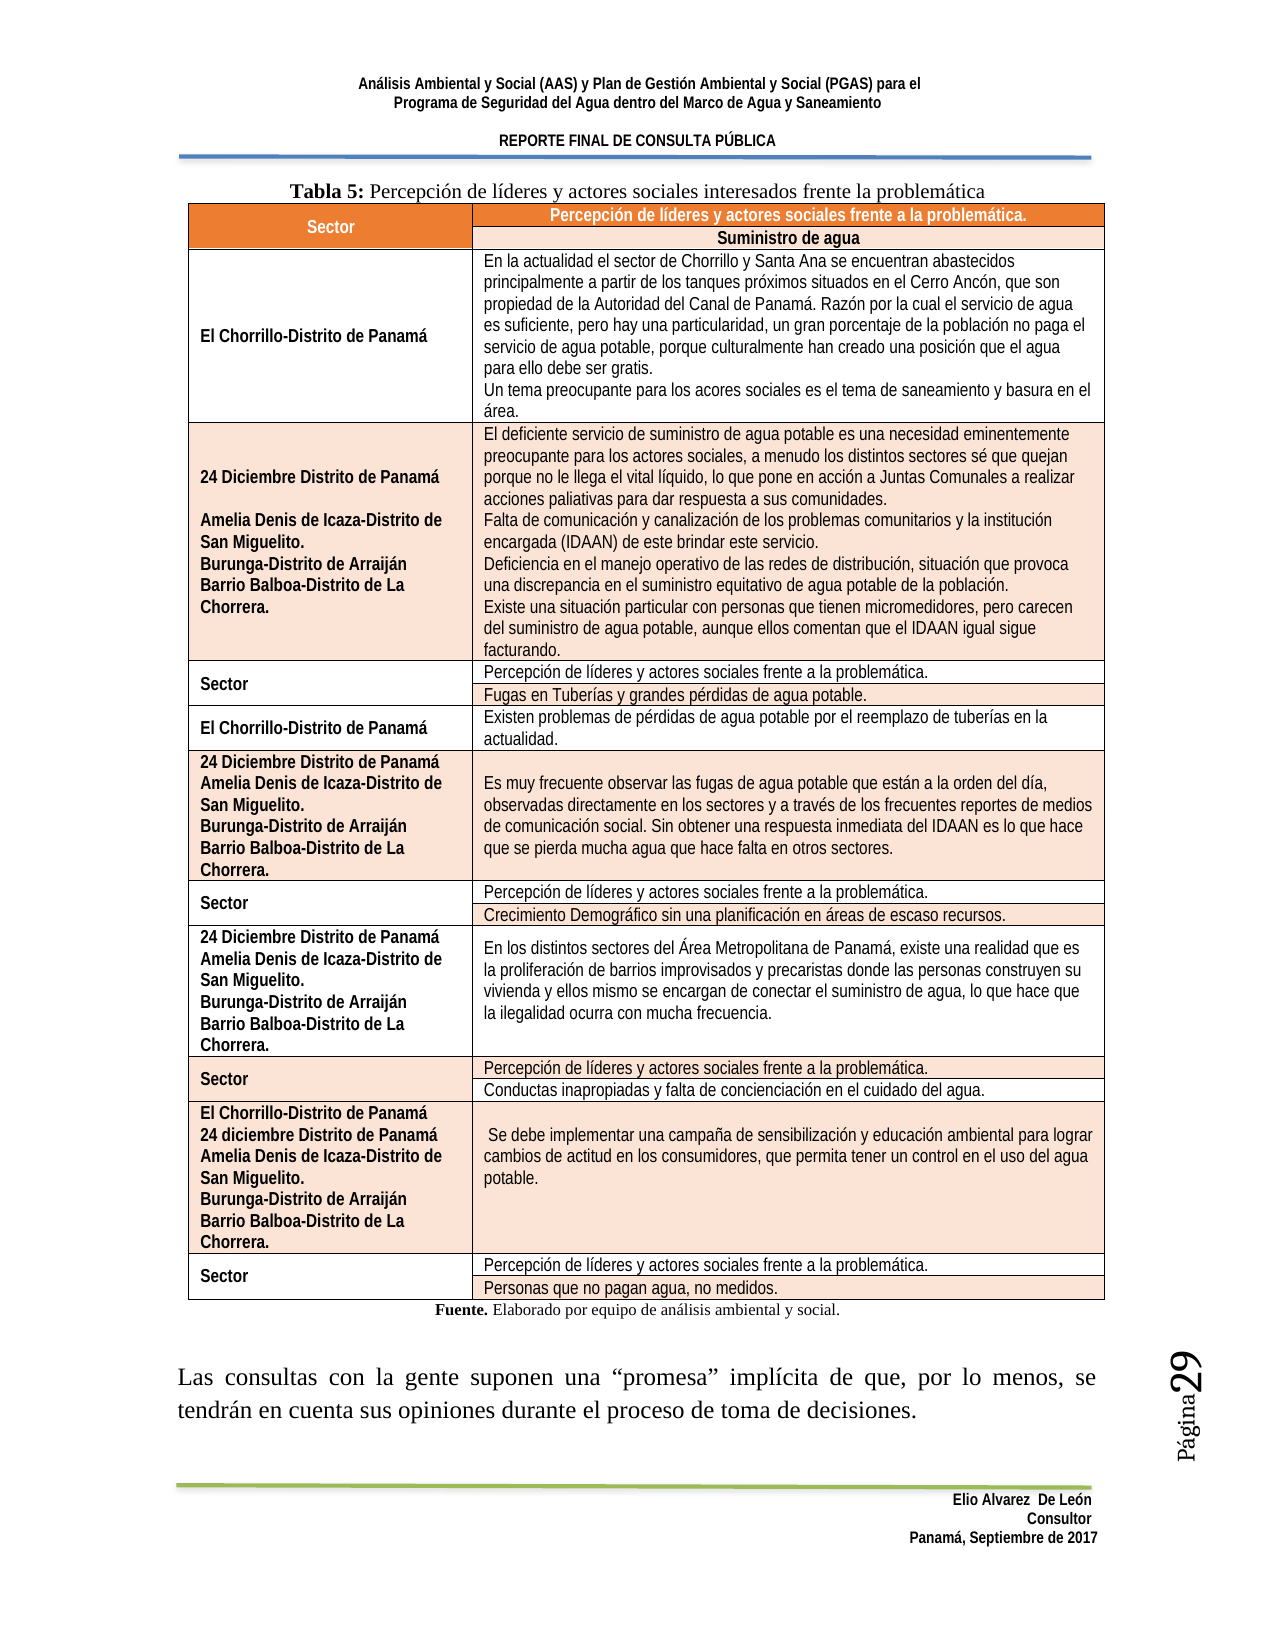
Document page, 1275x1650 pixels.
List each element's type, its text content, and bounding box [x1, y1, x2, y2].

table_cell Percepción de líderes y actores sociales frente a la problemática. [473, 1057, 1104, 1078]
table_cell Suministro de agua [473, 227, 1104, 248]
table_cell El deficiente servicio de suministro de agua potable es una necesidad eminentemente preocupante para los actores sociales, a menudo los distintos sectores sé que quejan porque no le llega el vital líquido, lo que pone en acción a Juntas Comunales a realizar acciones paliativas para dar respuesta a sus comunidades. Falta de comunicación y canalización de los problemas comunitarios y la institución encargada (IDAAN) de este brindar este servicio. Deficiencia en el manejo operativo de las redes de distribución, situación que provoca una discrepancia en el suministro equitativo de agua potable de la población. Existe una situación particular con personas que tienen micromedidores, pero carecen del suministro de agua potable, aunque ellos comentan que el IDAAN igual sigue facturando. [473, 423, 1104, 660]
table_cell Sector [189, 661, 472, 705]
table_cell Percepción de líderes y actores sociales frente a la problemática. [473, 1254, 1104, 1275]
table_cell Se debe implementar una campaña de sensibilización y educación ambiental para lograr cambios de actitud en los consumidores, que permita tener un control en el uso del agua potable. [473, 1102, 1104, 1253]
table_header Percepción de líderes y actores sociales frente a la problemática. [473, 204, 1104, 226]
table_cell Conductas inapropiadas y falta de concienciación en el cuidado del agua. [473, 1079, 1104, 1101]
table_cell 24 Diciembre Distrito de Panamá Amelia Denis de Icaza-Distrito de San Miguelito. Burunga-Distrito de Arraiján Barrio Balboa-Distrito de La Chorrera. [189, 751, 472, 880]
table_cell Personas que no pagan agua, no medidos. [473, 1276, 1104, 1299]
table_cell Fugas en Tuberías y grandes pérdidas de agua potable. [473, 684, 1104, 705]
table_cell Percepción de líderes y actores sociales frente a la problemática. [473, 881, 1104, 903]
table_cell Crecimiento Demográfico sin una planificación en áreas de escaso recursos. [473, 904, 1104, 925]
table_cell El Chorrillo-Distrito de Panamá [189, 250, 472, 422]
table_cell En la actualidad el sector de Chorrillo y Santa Ana se encuentran abastecidos principalmente a partir de los tanques próximos situados en el Cerro Ancón, que son propiedad de la Autoridad del Canal de Panamá. Razón por la cual el servicio de agua es suficiente, pero hay una particularidad, un gran porcentaje de la población no paga el servicio de agua potable, porque culturalmente han creado una posición que el agua para ello debe ser gratis. Un tema preocupante para los acores sociales es el tema de saneamiento y basura en el área. [473, 250, 1104, 422]
table_cell 24 Diciembre Distrito de Panamá Amelia Denis de Icaza-Distrito de San Miguelito. Burunga-Distrito de Arraiján Barrio Balboa-Distrito de La Chorrera. [189, 423, 472, 660]
text Las consultas con la gente suponen una “promesa” implícita de que, por lo menos, se tendrán en cuenta sus opiniones durante el proceso de toma de decisiones. [177, 1362, 1098, 1424]
table_header Sector [189, 204, 472, 248]
table_cell Sector [189, 1057, 472, 1101]
table_cell El Chorrillo-Distrito de Panamá [189, 706, 472, 749]
table_cell El Chorrillo-Distrito de Panamá 24 diciembre Distrito de Panamá Amelia Denis de Icaza-Distrito de San Miguelito. Burunga-Distrito de Arraiján Barrio Balboa-Distrito de La Chorrera. [189, 1102, 472, 1253]
table_cell 24 Diciembre Distrito de Panamá Amelia Denis de Icaza-Distrito de San Miguelito. Burunga-Distrito de Arraiján Barrio Balboa-Distrito de La Chorrera. [189, 926, 472, 1056]
text Tabla 5: Percepción de líderes y actores sociales interesados frente la problemática [177, 179, 1098, 203]
text Fuente. Elaborado por equipo de análisis ambiental y social. [177, 1300, 1098, 1319]
table_cell Es muy frecuente observar las fugas de agua potable que están a la orden del día, observadas directamente en los sectores y a través de los frecuentes reportes de medios de comunicación social. Sin obtener una respuesta inmediata del IDAAN es lo que hace que se pierda mucha agua que hace falta en otros sectores. [473, 751, 1104, 880]
table_cell Existen problemas de pérdidas de agua potable por el reemplazo de tuberías en la actualidad. [473, 706, 1104, 749]
table_cell Percepción de líderes y actores sociales frente a la problemática. [473, 661, 1104, 683]
table_cell Sector [189, 881, 472, 925]
table_cell Sector [189, 1254, 472, 1299]
table_cell En los distintos sectores del Área Metropolitana de Panamá, existe una realidad que es la proliferación de barrios improvisados y precaristas donde las personas construyen su vivienda y ellos mismo se encargan de conectar el suministro de agua, lo que hace que la ilegalidad ocurra con mucha frecuencia. [473, 926, 1104, 1056]
